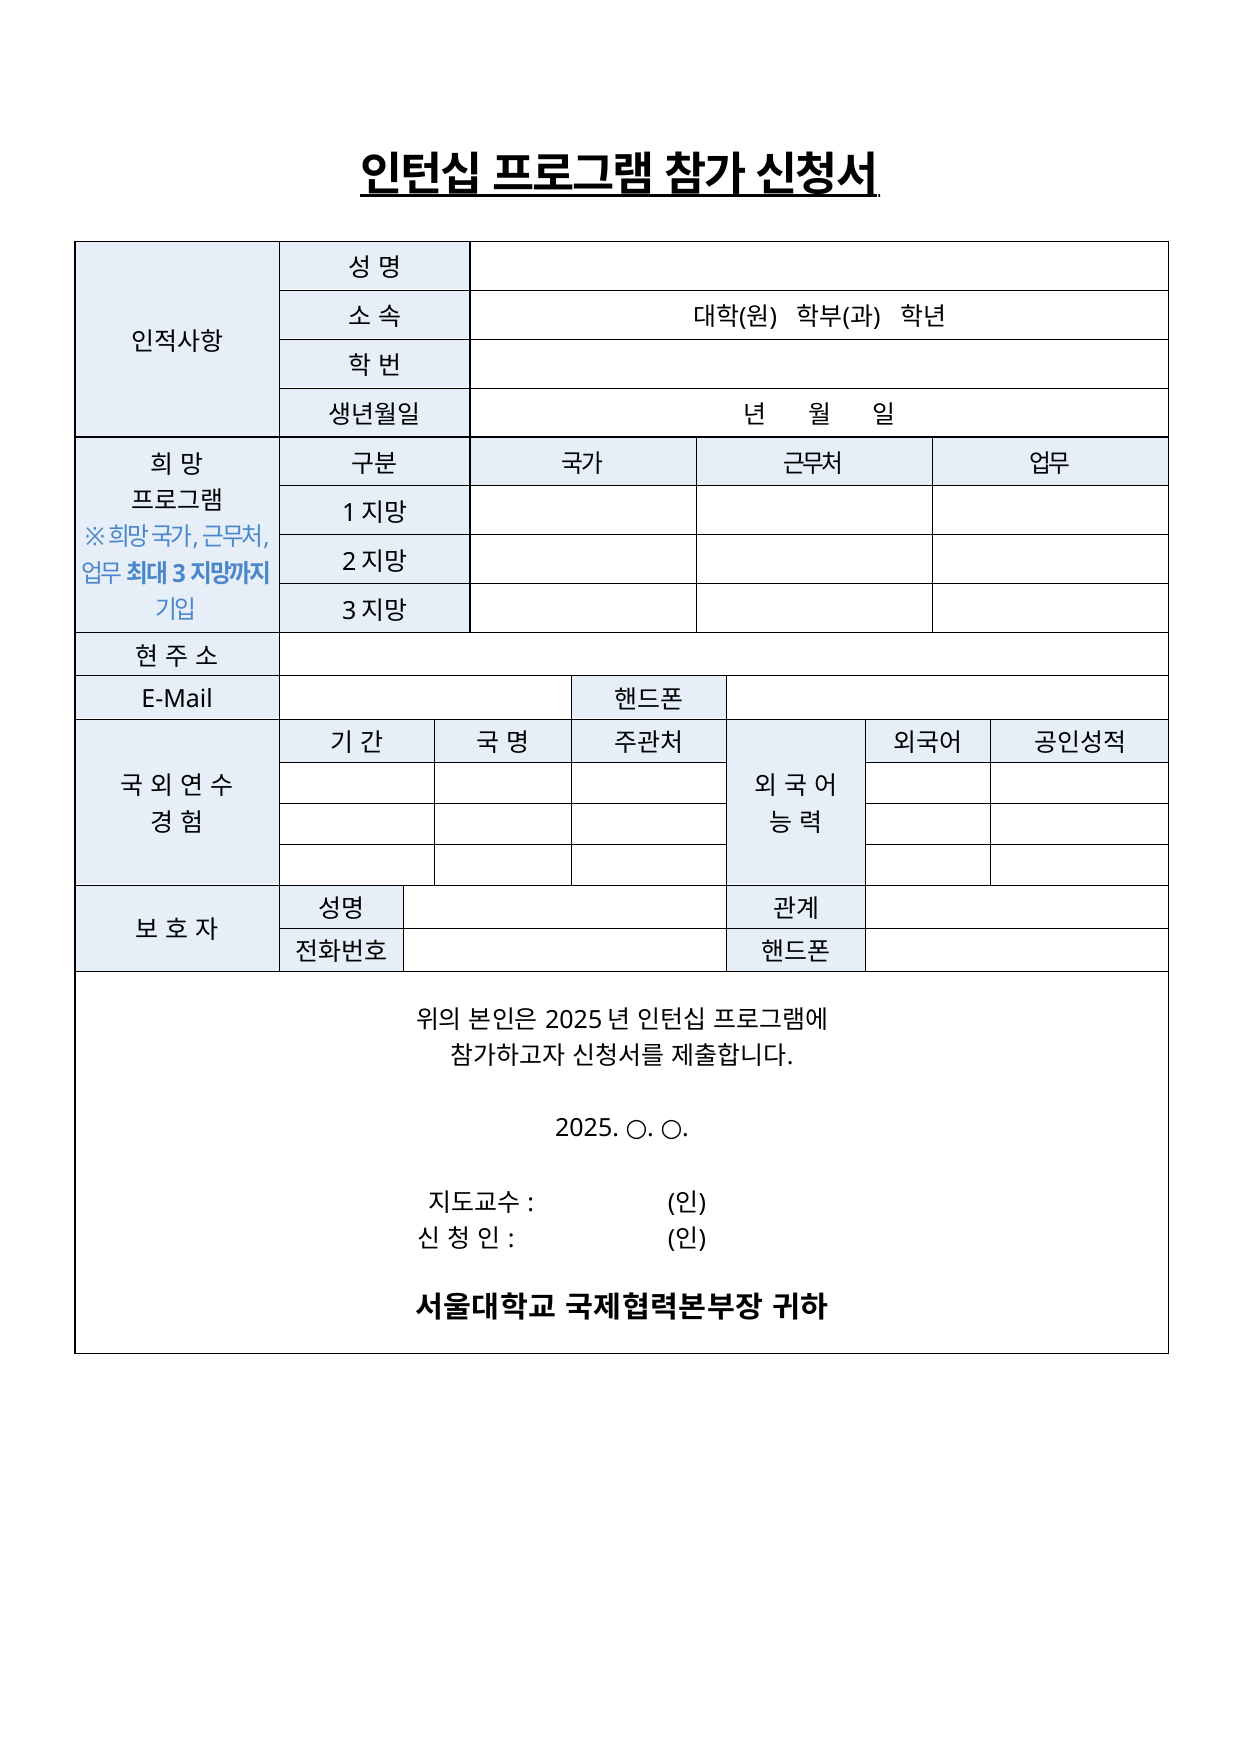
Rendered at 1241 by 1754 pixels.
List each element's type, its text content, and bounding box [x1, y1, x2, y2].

table_cell [280, 845, 434, 884]
table_cell [866, 929, 1168, 971]
table_cell 학 번 [280, 340, 469, 387]
table_cell [991, 804, 1168, 843]
table_cell [471, 584, 696, 632]
table_cell [435, 763, 571, 803]
table_cell [933, 584, 1168, 632]
table_cell 2지망 [280, 535, 469, 583]
table_cell 희 망 프로그램 ※ 희망 국가, 근무처, 업무 최대 3지망까지 기입 [76, 438, 279, 632]
table_cell [697, 584, 932, 632]
table_cell [404, 929, 726, 971]
table_cell 근무처 [697, 438, 932, 485]
table_header 성 명 [280, 242, 469, 289]
table_cell [866, 886, 1168, 928]
table_cell 국 외 연 수 경 험 [76, 720, 279, 884]
table_cell 3지망 [280, 584, 469, 632]
table_cell [866, 804, 990, 843]
table_cell [280, 804, 434, 843]
table_cell [572, 763, 726, 803]
table_cell [280, 676, 571, 718]
table_cell [471, 340, 1168, 387]
table_cell E-Mail [76, 676, 279, 718]
table_cell [280, 633, 1168, 675]
table_cell [866, 845, 990, 884]
table_cell [404, 886, 726, 928]
table_cell 핸드폰 [727, 929, 865, 971]
table_cell [991, 845, 1168, 884]
table_cell 대학(원) 학부(과) 학년 [471, 291, 1168, 338]
table_cell 생년월일 [280, 389, 469, 436]
table_cell 전화번호 [280, 929, 403, 971]
table_cell [933, 535, 1168, 583]
table_cell [471, 486, 696, 534]
table_cell [697, 535, 932, 583]
table_cell 소 속 [280, 291, 469, 338]
table_cell [933, 486, 1168, 534]
table_header 인적사항 [76, 242, 279, 436]
table_cell 1지망 [280, 486, 469, 534]
table_cell 기 간 [280, 720, 434, 762]
table_cell [435, 845, 571, 884]
table_cell [727, 676, 1168, 718]
table_cell [866, 763, 990, 803]
table_cell 공인성적 [991, 720, 1168, 762]
table_cell 성명 [280, 886, 403, 928]
table_cell 외 국 어 능 력 [727, 720, 865, 884]
table_cell 현 주 소 [76, 633, 279, 675]
table_cell 주관처 [572, 720, 726, 762]
text 인턴십 프로그램 참가 신청서 [75, 137, 1165, 204]
table_cell 업무 [933, 438, 1168, 485]
table_cell 구분 [280, 438, 469, 485]
table_cell [280, 763, 434, 803]
table_header [471, 242, 1168, 289]
table_cell 핸드폰 [572, 676, 726, 718]
table_cell [697, 486, 932, 534]
table_cell [572, 804, 726, 843]
table_cell [435, 804, 571, 843]
table_cell [471, 535, 696, 583]
table_cell 국 명 [435, 720, 571, 762]
table_cell [991, 763, 1168, 803]
table_cell 국가 [471, 438, 696, 485]
table_cell 외국어 [866, 720, 990, 762]
table_cell [572, 845, 726, 884]
table_cell 관계 [727, 886, 865, 928]
table_cell 년 월 일 [471, 389, 1168, 436]
table_cell 위의 본인은 2025년 인턴십 프로그램에 참가하고자 신청서를 제출합니다. 2025. ○. ○. 지도교수 : (인) 신 청 인 : (인) 서울대학교 국제협력본부장 귀하 [76, 972, 1168, 1353]
table_cell 보 호 자 [76, 886, 279, 971]
